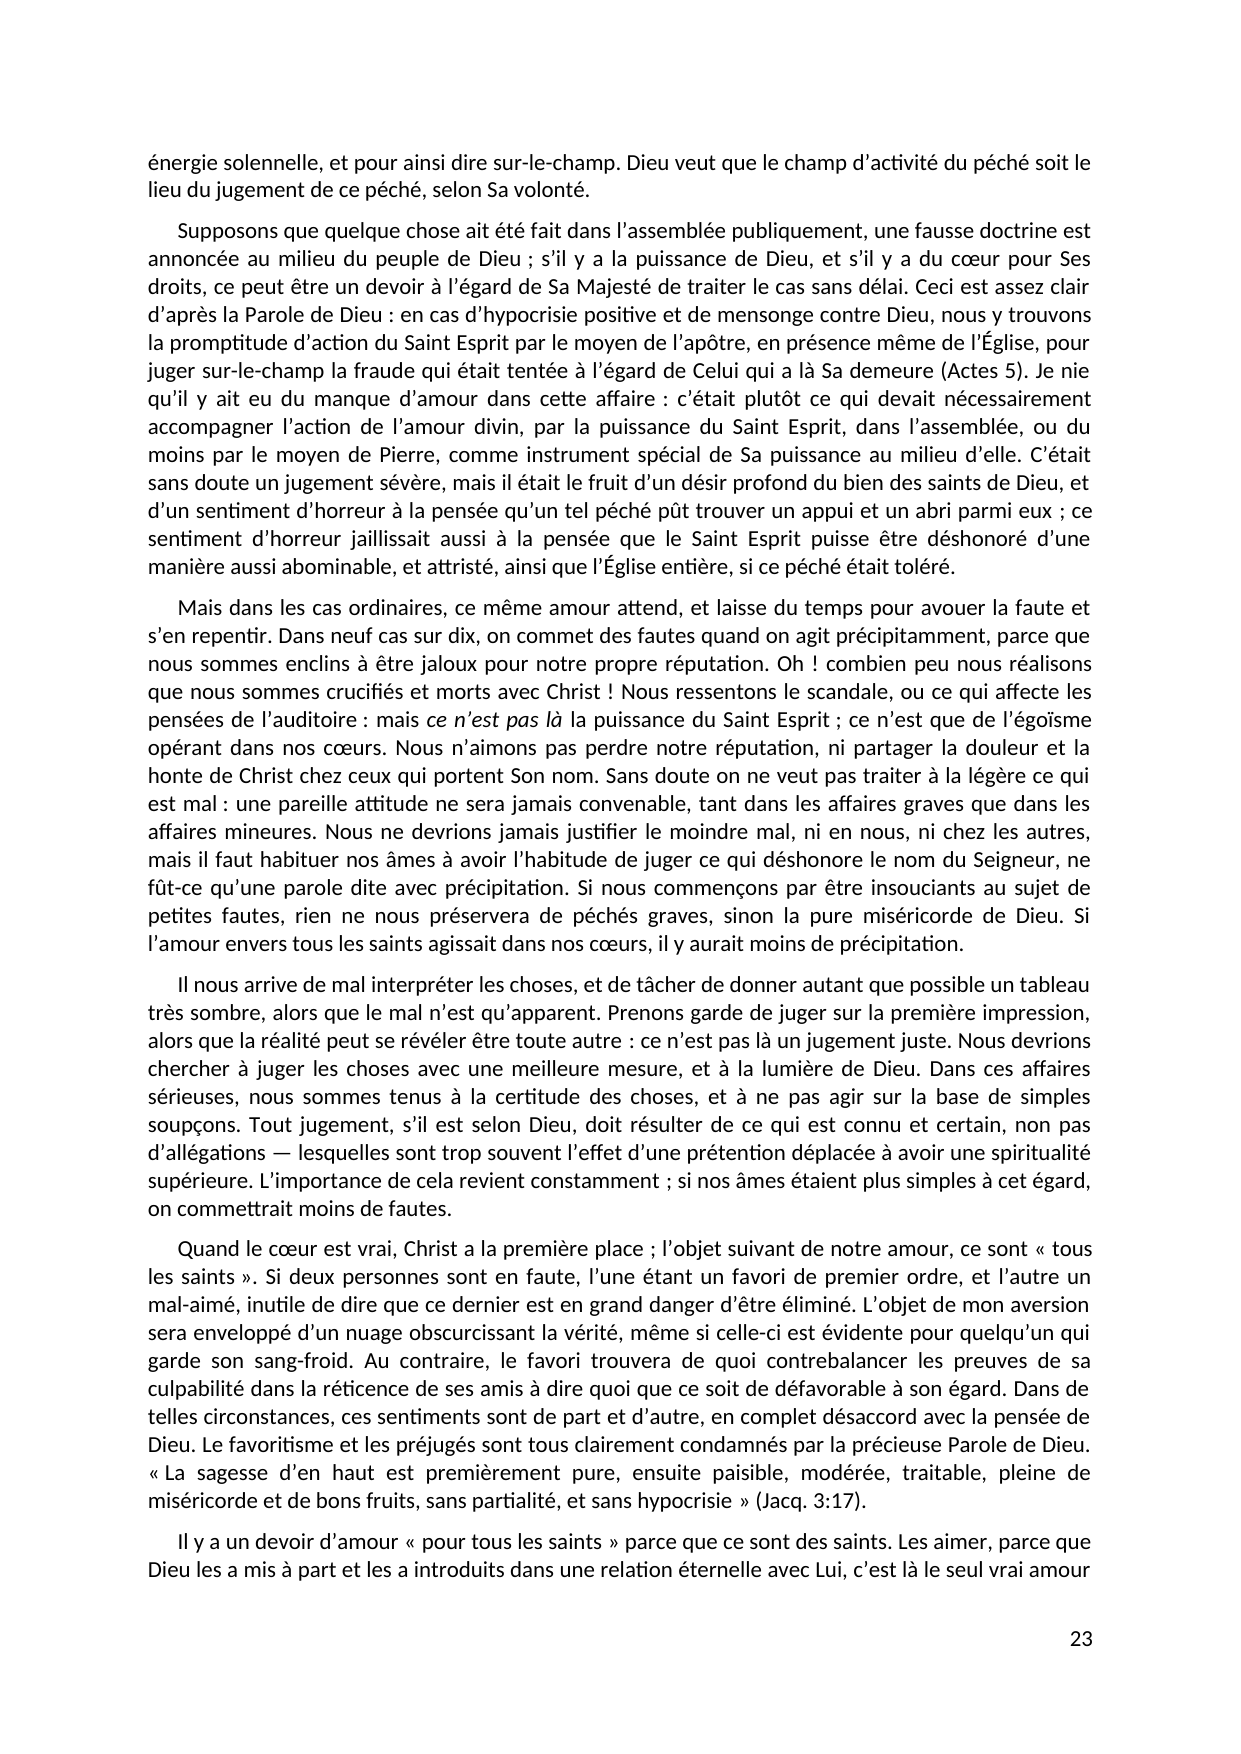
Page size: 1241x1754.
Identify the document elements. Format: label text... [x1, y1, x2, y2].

text Mais dans les cas ordinaires, ce même amour attend, et laisse du temps pour avouer la faute et s’en repentir. Dans neuf cas sur dix, on commet des fautes quand on agit précipitamment, parce que nous sommes enclins à être jaloux pour notre propre réputation. Oh ! combien peu nous réalisons que nous sommes crucifiés et morts avec Christ ! Nous ressentons le scandale, ou ce qui affecte les pensées de l’auditoire : mais ce n’est pas là la puissance du Saint Esprit ; ce n’est que de l’égoïsme opérant dans nos cœurs. Nous n’aimons pas perdre notre réputation, ni partager la douleur et la honte de Christ chez ceux qui portent Son nom. Sans doute on ne veut pas traiter à la légère ce qui est mal : une pareille attitude ne sera jamais convenable, tant dans les affaires graves que dans les affaires mineures. Nous ne devrions jamais justifier le moindre mal, ni en nous, ni chez les autres, mais il faut habituer nos âmes à avoir l’habitude de juger ce qui déshonore le nom du Seigneur, ne fût-ce qu’une parole dite avec précipitation. Si nous commençons par être insouciants au sujet de petites fautes, rien ne nous préservera de péchés graves, sinon la pure miséricorde de Dieu. Si l’amour envers tous les saints agissait dans nos cœurs, il y aurait moins de précipitation. [148, 593, 1093, 957]
text Supposons que quelque chose ait été fait dans l’assemblée publiquement, une fausse doctrine est annoncée au milieu du peuple de Dieu ; s’il y a la puissance de Dieu, et s’il y a du cœur pour Ses droits, ce peut être un devoir à l’égard de Sa Majesté de traiter le cas sans délai. Ceci est assez clair d’après la Parole de Dieu : en cas d’hypocrisie positive et de mensonge contre Dieu, nous y trouvons la promptitude d’action du Saint Esprit par le moyen de l’apôtre, en présence même de l’Église, pour juger sur-le-champ la fraude qui était tentée à l’égard de Celui qui a là Sa demeure (Actes 5). Je nie qu’il y ait eu du manque d’amour dans cette affaire : c’était plutôt ce qui devait nécessairement accompagner l’action de l’amour divin, par la puissance du Saint Esprit, dans l’assemblée, ou du moins par le moyen de Pierre, comme instrument spécial de Sa puissance au milieu d’elle. C’était sans doute un jugement sévère, mais il était le fruit d’un désir profond du bien des saints de Dieu, et d’un sentiment d’horreur à la pensée qu’un tel péché pût trouver un appui et un abri parmi eux ; ce sentiment d’horreur jaillissait aussi à la pensée que le Saint Esprit puisse être déshonoré d’une manière aussi abominable, et attristé, ainsi que l’Église entière, si ce péché était toléré. [148, 216, 1093, 580]
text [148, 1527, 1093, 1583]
text Il nous arrive de mal interpréter les choses, et de tâcher de donner autant que possible un tableau très sombre, alors que le mal n’est qu’apparent. Prenons garde de juger sur la première impression, alors que la réalité peut se révéler être toute autre : ce n’est pas là un jugement juste. Nous devrions chercher à juger les choses avec une meilleure mesure, et à la lumière de Dieu. Dans ces affaires sérieuses, nous sommes tenus à la certitude des choses, et à ne pas agir sur la base de simples soupçons. Tout jugement, s’il est selon Dieu, doit résulter de ce qui est connu et certain, non pas d’allégations — lesquelles sont trop souvent l’effet d’une prétention déplacée à avoir une spiritualité supérieure. L’importance de cela revient constamment ; si nos âmes étaient plus simples à cet égard, on commettrait moins de fautes. [148, 970, 1093, 1222]
text Quand le cœur est vrai, Christ a la première place ; l’objet suivant de notre amour, ce sont « tous les saints ». Si deux personnes sont en faute, l’une étant un favori de premier ordre, et l’autre un mal-aimé, inutile de dire que ce dernier est en grand danger d’être éliminé. L’objet de mon aversion sera enveloppé d’un nuage obscurcissant la vérité, même si celle-ci est évidente pour quelqu’un qui garde son sang-froid. Au contraire, le favori trouvera de quoi contrebalancer les preuves de sa culpabilité dans la réticence de ses amis à dire quoi que ce soit de défavorable à son égard. Dans de telles circonstances, ces sentiments sont de part et d’autre, en complet désaccord avec la pensée de Dieu. Le favoritisme et les préjugés sont tous clairement condamnés par la précieuse Parole de Dieu. « La sagesse d’en haut est premièrement pure, ensuite paisible, modérée, traitable, pleine de miséricorde et de bons fruits, sans partialité, et sans hypocrisie » (Jacq. 3:17). [148, 1234, 1093, 1514]
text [148, 148, 1093, 204]
